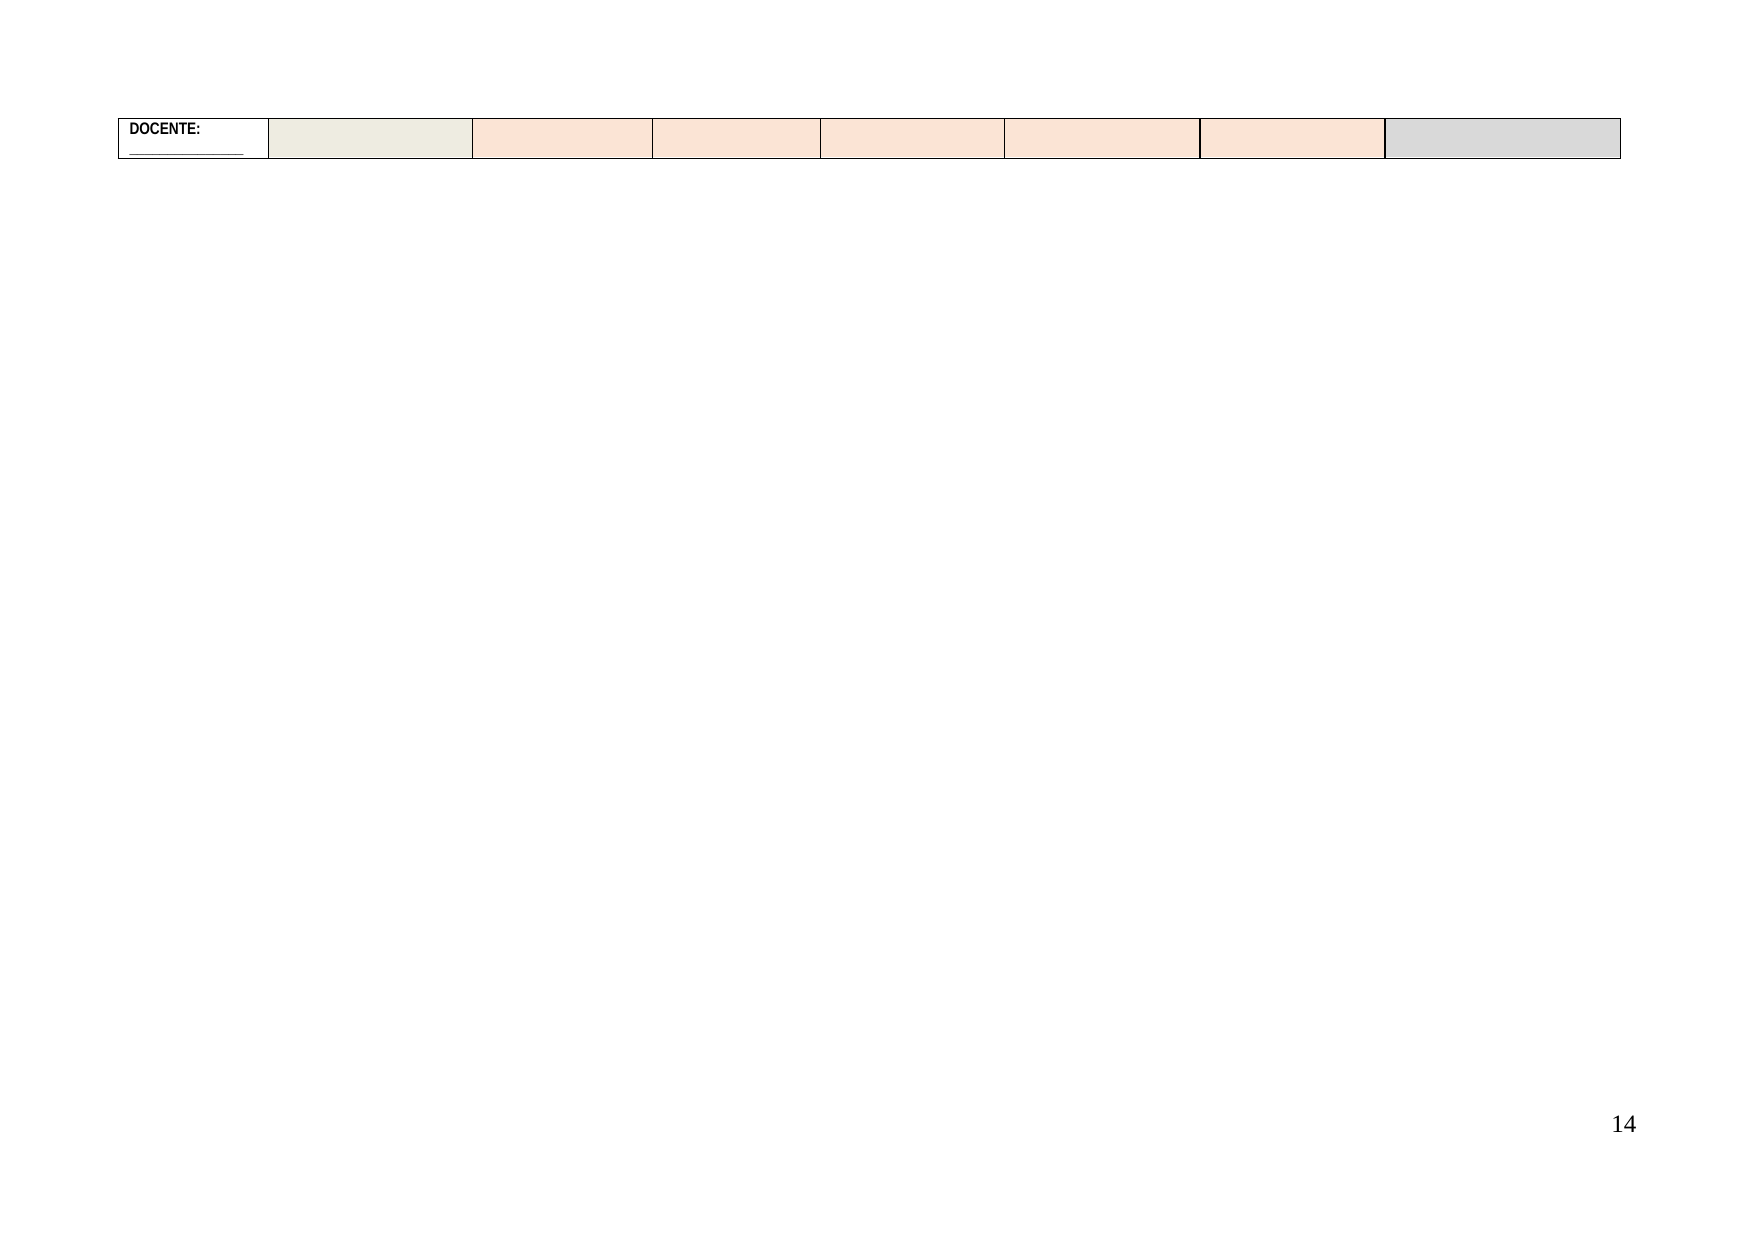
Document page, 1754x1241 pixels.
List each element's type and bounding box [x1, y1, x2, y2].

table_cell [473, 119, 652, 157]
table_cell [269, 119, 472, 157]
table_cell [1386, 119, 1620, 157]
table_cell [653, 119, 820, 157]
table_cell [119, 119, 268, 157]
table_cell [821, 119, 1004, 157]
table_cell [1005, 119, 1199, 157]
table_cell [1201, 119, 1384, 157]
